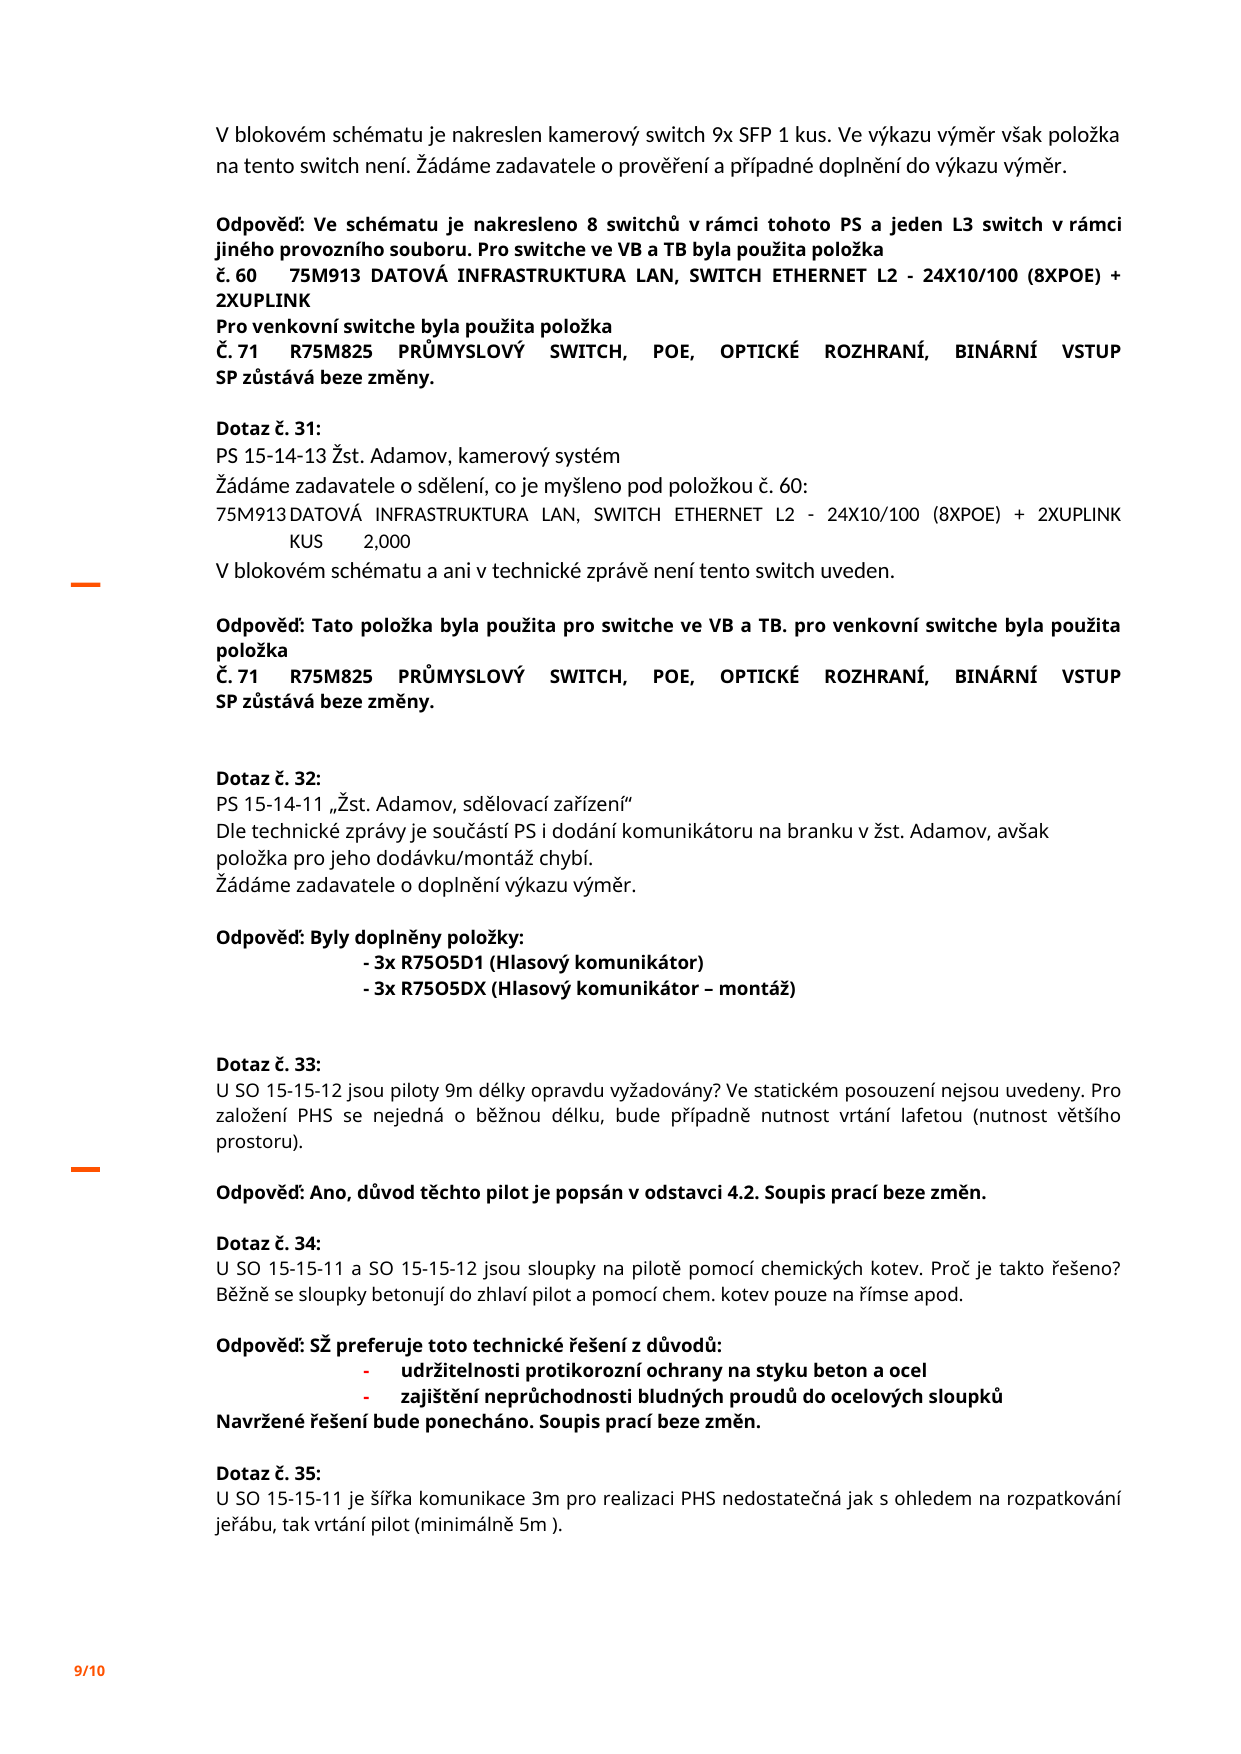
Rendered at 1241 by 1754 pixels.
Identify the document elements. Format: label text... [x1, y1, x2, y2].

text č. 60 75M913 DATOVÁ INFRASTRUKTURA LAN, SWITCH ETHERNET L2 - 24X10/100 (8XPOE) + 2XUPLINK [216, 262, 1122, 313]
text Odpověď: SŽ preferuje toto technické řešení z důvodů: [216, 1332, 1122, 1358]
text Č. 71 R75M825 PRŮMYSLOVÝ SWITCH, POE, OPTICKÉ ROZHRANÍ, BINÁRNÍ VSTUP SP zůstává beze změny. [216, 339, 1122, 390]
text PS 15-14-11 „Žst. Adamov, sdělovací zařízení“ Dle technické zprávy je součástí PS i dodání komunikátoru na branku v žst. Adamov, avšak položka pro jeho dodávku/montáž chybí. Žádáme zadavatele o doplnění výkazu výměr. [216, 791, 1122, 898]
text Pro venkovní switche byla použita položka [216, 313, 1122, 339]
text 75M913 DATOVÁ INFRASTRUKTURA LAN, SWITCH ETHERNET L2 - 24X10/100 (8XPOE) + 2XUPLINK KUS 2,000 [216, 501, 1122, 554]
text U SO 15-15-11 a SO 15-15-12 jsou sloupky na pilotě pomocí chemických kotev. Proč je takto řešeno? Běžně se sloupky betonují do zhlaví pilot a pomocí chem. kotev pouze na římse apod. [216, 1256, 1122, 1307]
text - 3x R75O5D1 (Hlasový komunikátor) [289, 949, 1122, 975]
text Dotaz č. 33: [216, 1052, 1122, 1077]
text U SO 15-15-11 je šířka komunikace 3m pro realizaci PHS nedostatečná jak s ohledem na rozpatkování jeřábu, tak vrtání pilot (minimálně 5m ). [216, 1485, 1122, 1536]
text Dotaz č. 34: [216, 1230, 1122, 1256]
text Navržené řešení bude ponecháno. Soupis prací beze změn. [216, 1409, 1122, 1434]
text Žádáme zadavatele o sdělení, co je myšleno pod položkou č. 60: [216, 471, 1122, 499]
list zajištění neprůchodnosti bludných proudů do ocelových sloupků [363, 1383, 1122, 1409]
text U SO 15-15-12 jsou piloty 9m délky opravdu vyžadovány? Ve statickém posouzení nejsou uvedeny. Pro založení PHS se nejedná o běžnou délku, bude případně nutnost vrtání lafetou (nutnost většího prostoru). [216, 1077, 1122, 1154]
text Odpověď: Byly doplněny položky: [216, 924, 1122, 949]
text Odpověď: Ano, důvod těchto pilot je popsán v odstavci 4.2. Soupis prací beze změn. [216, 1179, 1122, 1205]
text Dotaz č. 31: [216, 415, 1122, 441]
text PS 15-14-13 Žst. Adamov, kamerový systém [216, 441, 1122, 469]
text Dotaz č. 35: [216, 1460, 1122, 1485]
text Dotaz č. 32: [216, 765, 1122, 791]
text Č. 71 R75M825 PRŮMYSLOVÝ SWITCH, POE, OPTICKÉ ROZHRANÍ, BINÁRNÍ VSTUP SP zůstává beze změny. [216, 663, 1122, 714]
text V blokovém schématu je nakreslen kamerový switch 9x SFP 1 kus. Ve výkazu výměr však položka na tento switch není. Žádáme zadavatele o prověření a případné doplnění do výkazu výměr. [216, 121, 1122, 179]
text Odpověď: Ve schématu je nakresleno 8 switchů v rámci tohoto PS a jeden L3 switch v rámci jiného provozního souboru. Pro switche ve VB a TB byla použita položka [216, 211, 1122, 262]
list udržitelnosti protikorozní ochrany na styku beton a ocel [363, 1358, 1122, 1383]
text Odpověď: Tato položka byla použita pro switche ve VB a TB. pro venkovní switche byla použita položka [216, 612, 1122, 663]
text V blokovém schématu a ani v technické zprávě není tento switch uveden. [216, 556, 1122, 584]
text - 3x R75O5DX (Hlasový komunikátor – montáž) [289, 975, 1122, 1001]
